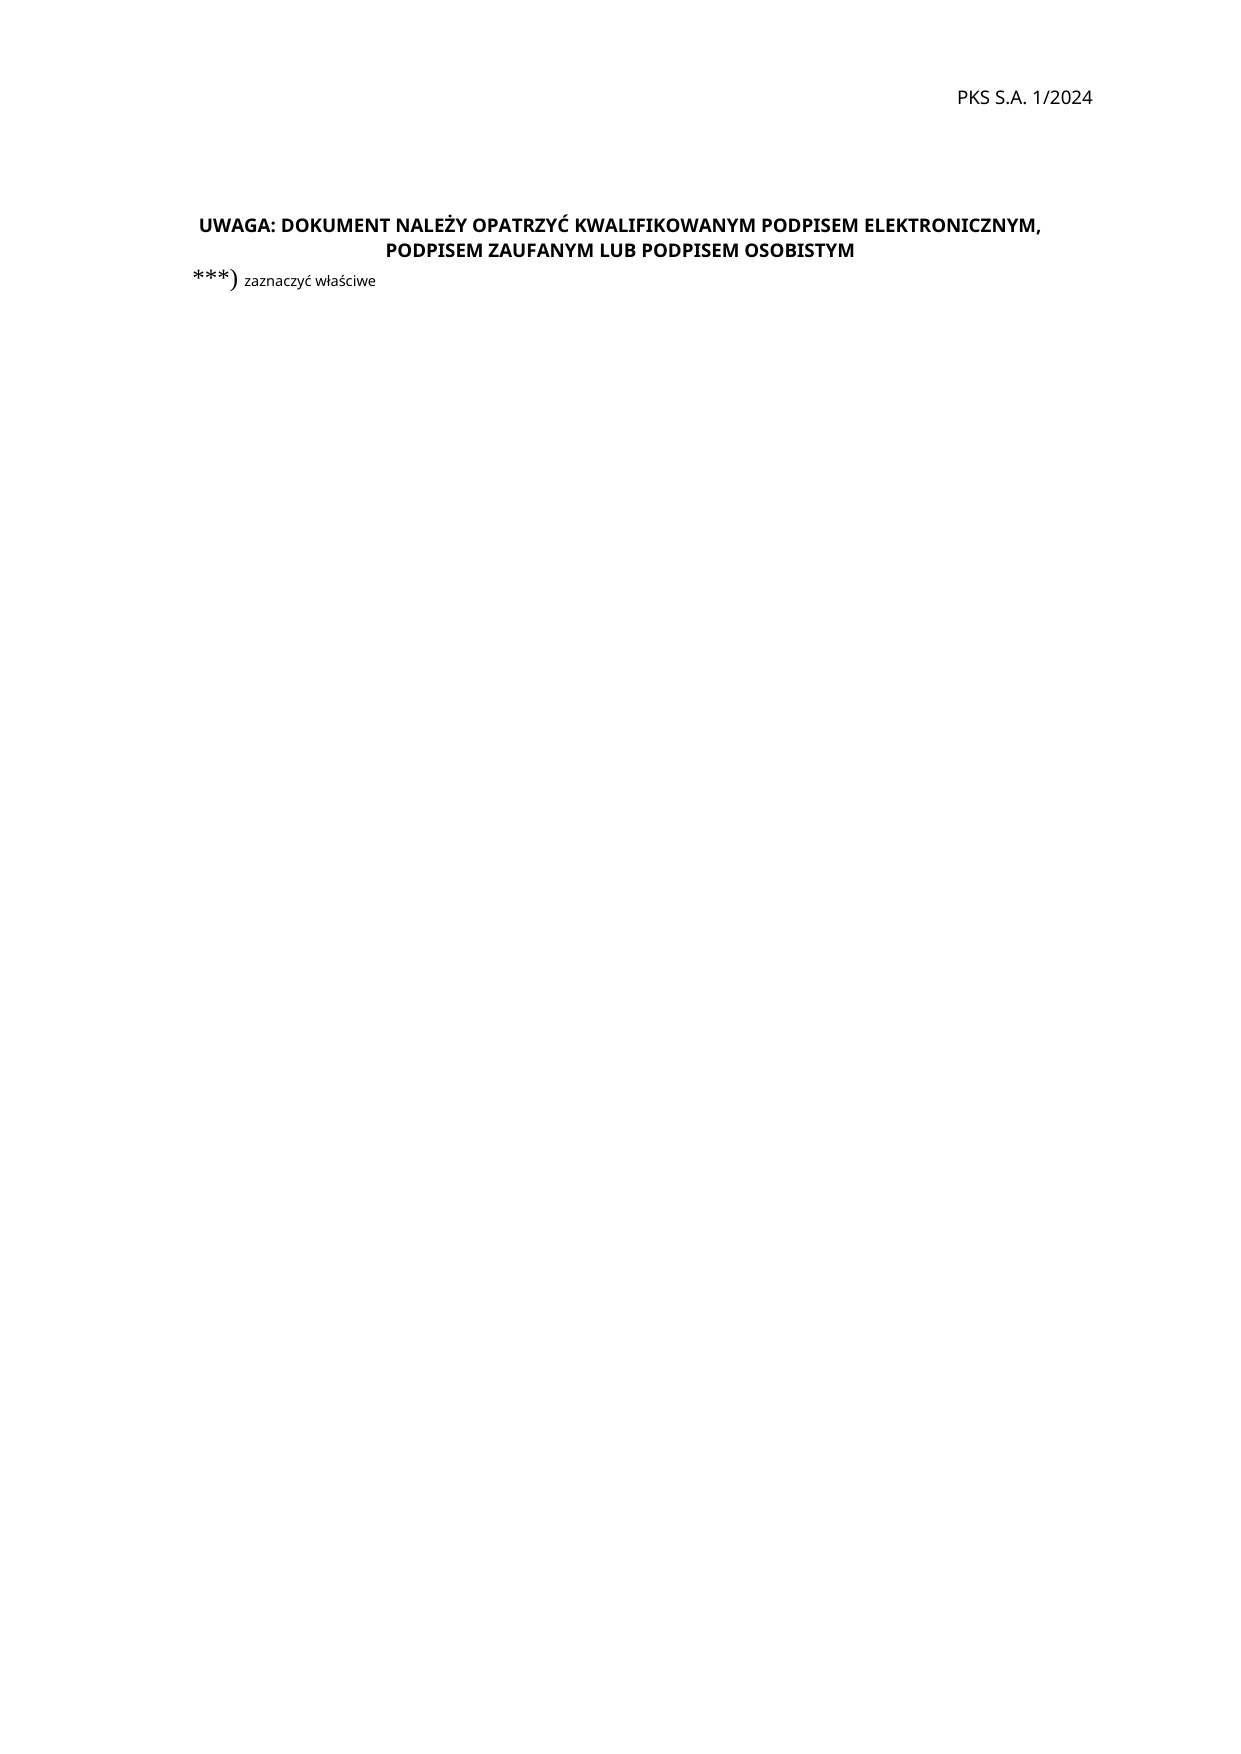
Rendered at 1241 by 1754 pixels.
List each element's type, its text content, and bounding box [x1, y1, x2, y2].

text ***) zaznaczyć właściwe [192, 263, 1093, 292]
text UWAGA: DOKUMENT NALEŻY OPATRZYĆ KWALIFIKOWANYM PODPISEM ELEKTRONICZNYM, PODPISEM ZAUFANYM LUB PODPISEM OSOBISTYM [148, 212, 1093, 263]
